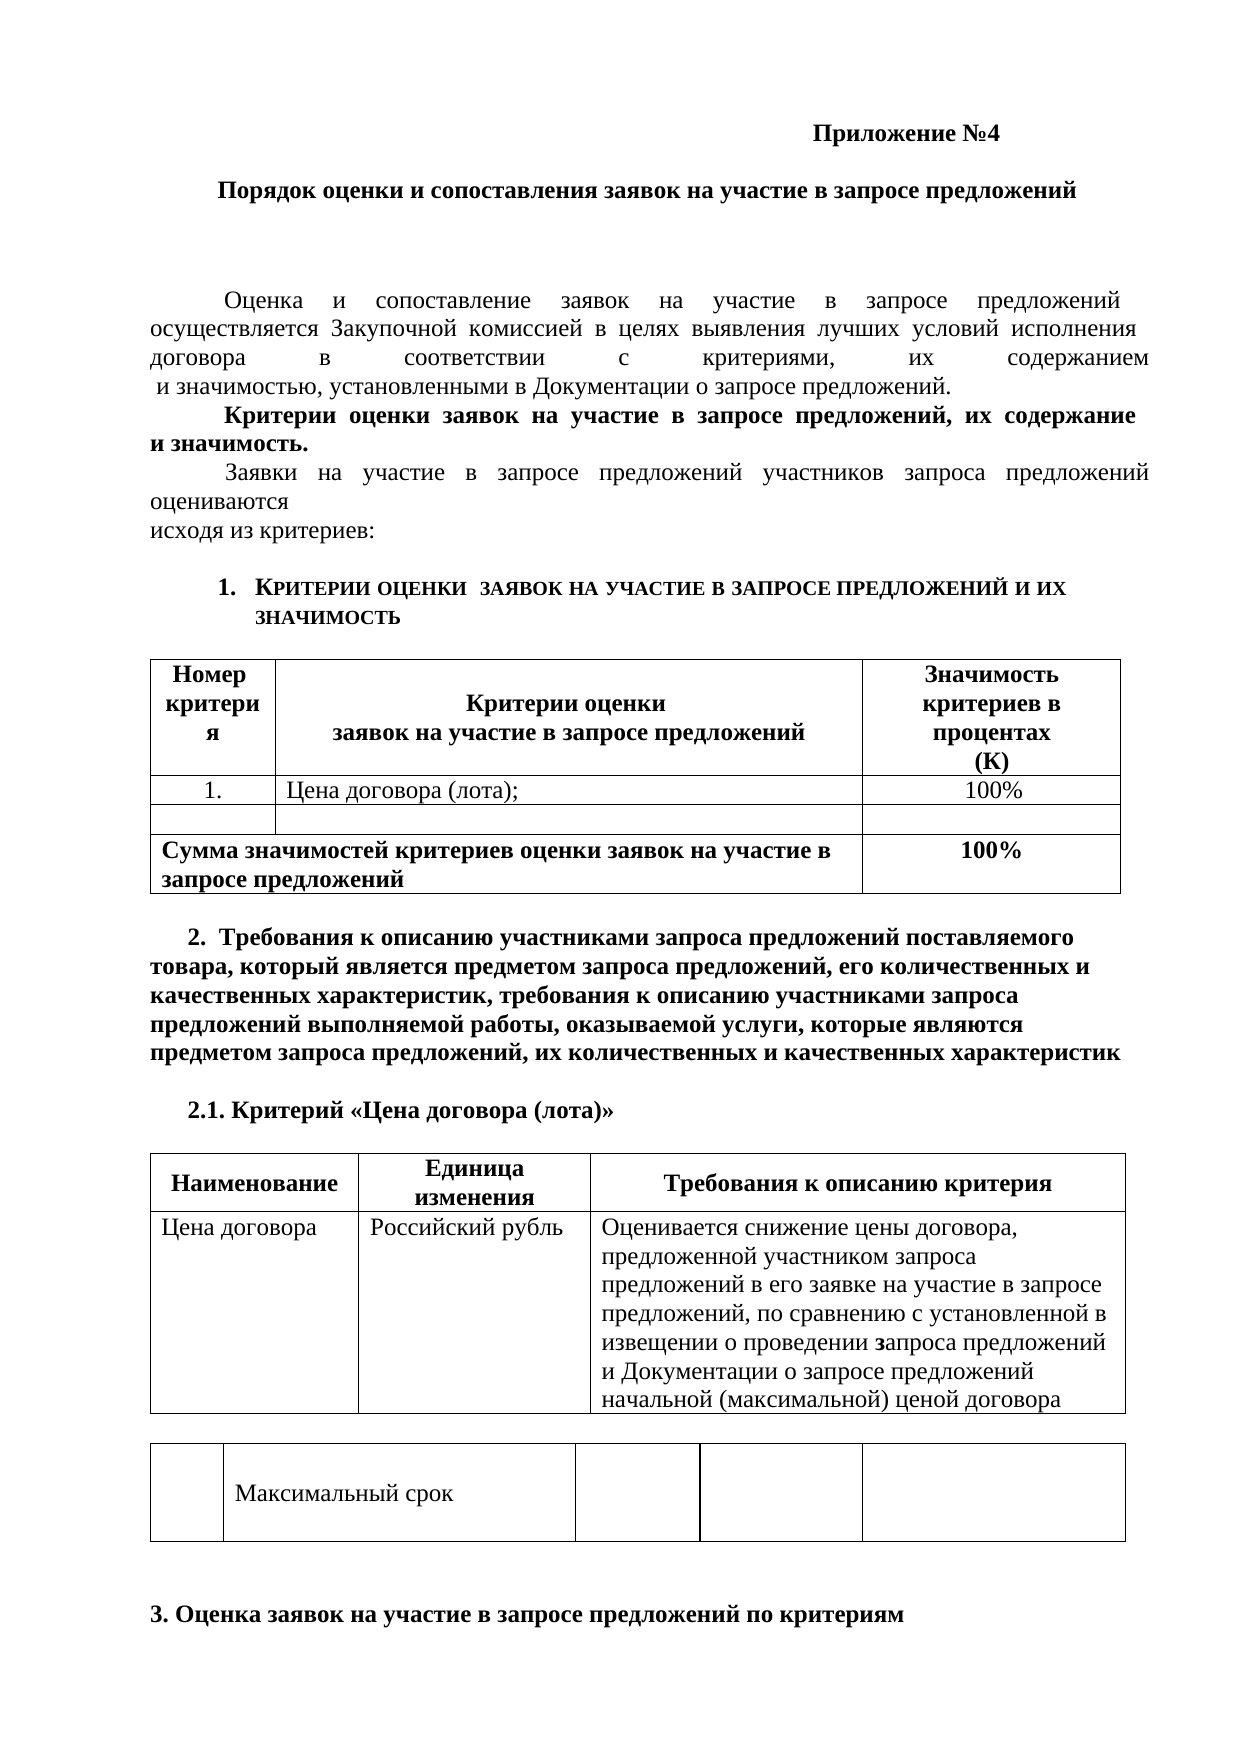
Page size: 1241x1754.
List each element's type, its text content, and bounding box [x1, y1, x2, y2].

table_header [576, 1444, 699, 1541]
list Критерии оценки заявок на участие в ЗАПРОСЕ ПРЕДЛОЖЕНИЙ и их значимость [217, 572, 1150, 630]
table_cell [863, 805, 1120, 834]
text Оценка и сопоставление заявок на участие в запросе предложений осуществляется Закупочной комиссией в целях выявления лучших условий исполнения договора в соответствии с критериями, их содержанием и значимостью, установленными в Документации о запросе предложений. [150, 285, 1150, 400]
table_header Номер критерия [151, 660, 275, 774]
table_header [151, 1444, 223, 1541]
table_cell [276, 805, 862, 834]
subtitle Заявки на участие в запросе предложений участников запроса предложений оцениваются исходя из критериев: [150, 457, 1150, 543]
table_header [701, 1444, 862, 1541]
text 2. Требования к описанию участниками запроса предложений поставляемого товара, который является предметом запроса предложений, его количественных и качественных характеристик, требования к описанию участниками запроса предложений выполняемой работы, оказываемой услуги, которые являются предметом запроса предложений, их количественных и качественных характеристик [150, 922, 1150, 1066]
table_cell 100% [863, 776, 1120, 804]
table_cell Оценивается снижение цены договора, предложенной участником запроса предложений в его заявке на участие в запросе предложений, по сравнению с установленной в извещении о проведении запроса предложений и Документации о запросе предложений начальной (максимальной) ценой договора [591, 1212, 1125, 1413]
table_cell [151, 805, 275, 834]
table_cell 100% [863, 835, 1120, 893]
text Приложение №4 [150, 118, 1144, 147]
table_header Критерии оценки заявок на участие в запросе предложений [276, 660, 862, 774]
table_header Наименование [151, 1154, 358, 1211]
table_header Единица изменения [359, 1154, 590, 1211]
table_cell Цена договора [151, 1212, 358, 1413]
table_cell 1. [151, 776, 275, 804]
text Порядок оценки и сопоставления заявок на участие в запросе предложений [150, 176, 1144, 204]
table_cell Сумма значимостей критериев оценки заявок на участие в запросе предложений [151, 835, 862, 893]
text 2.1. Критерий «Цена договора (лота)» [187, 1095, 1150, 1124]
table_header Требования к описанию критерия [591, 1154, 1125, 1211]
table_cell Цена договора (лота); [276, 776, 862, 804]
table_header [863, 1444, 1125, 1541]
text Критерии оценки заявок на участие в запросе предложений, их содержание и значимость. [150, 400, 1150, 457]
table_header Значимость критериев в процентах (К) [863, 660, 1120, 774]
table_header Максимальный срок [224, 1444, 575, 1541]
text 3. Оценка заявок на участие в запросе предложений по критериям [150, 1599, 1150, 1628]
table_cell Российский рубль [359, 1212, 590, 1413]
